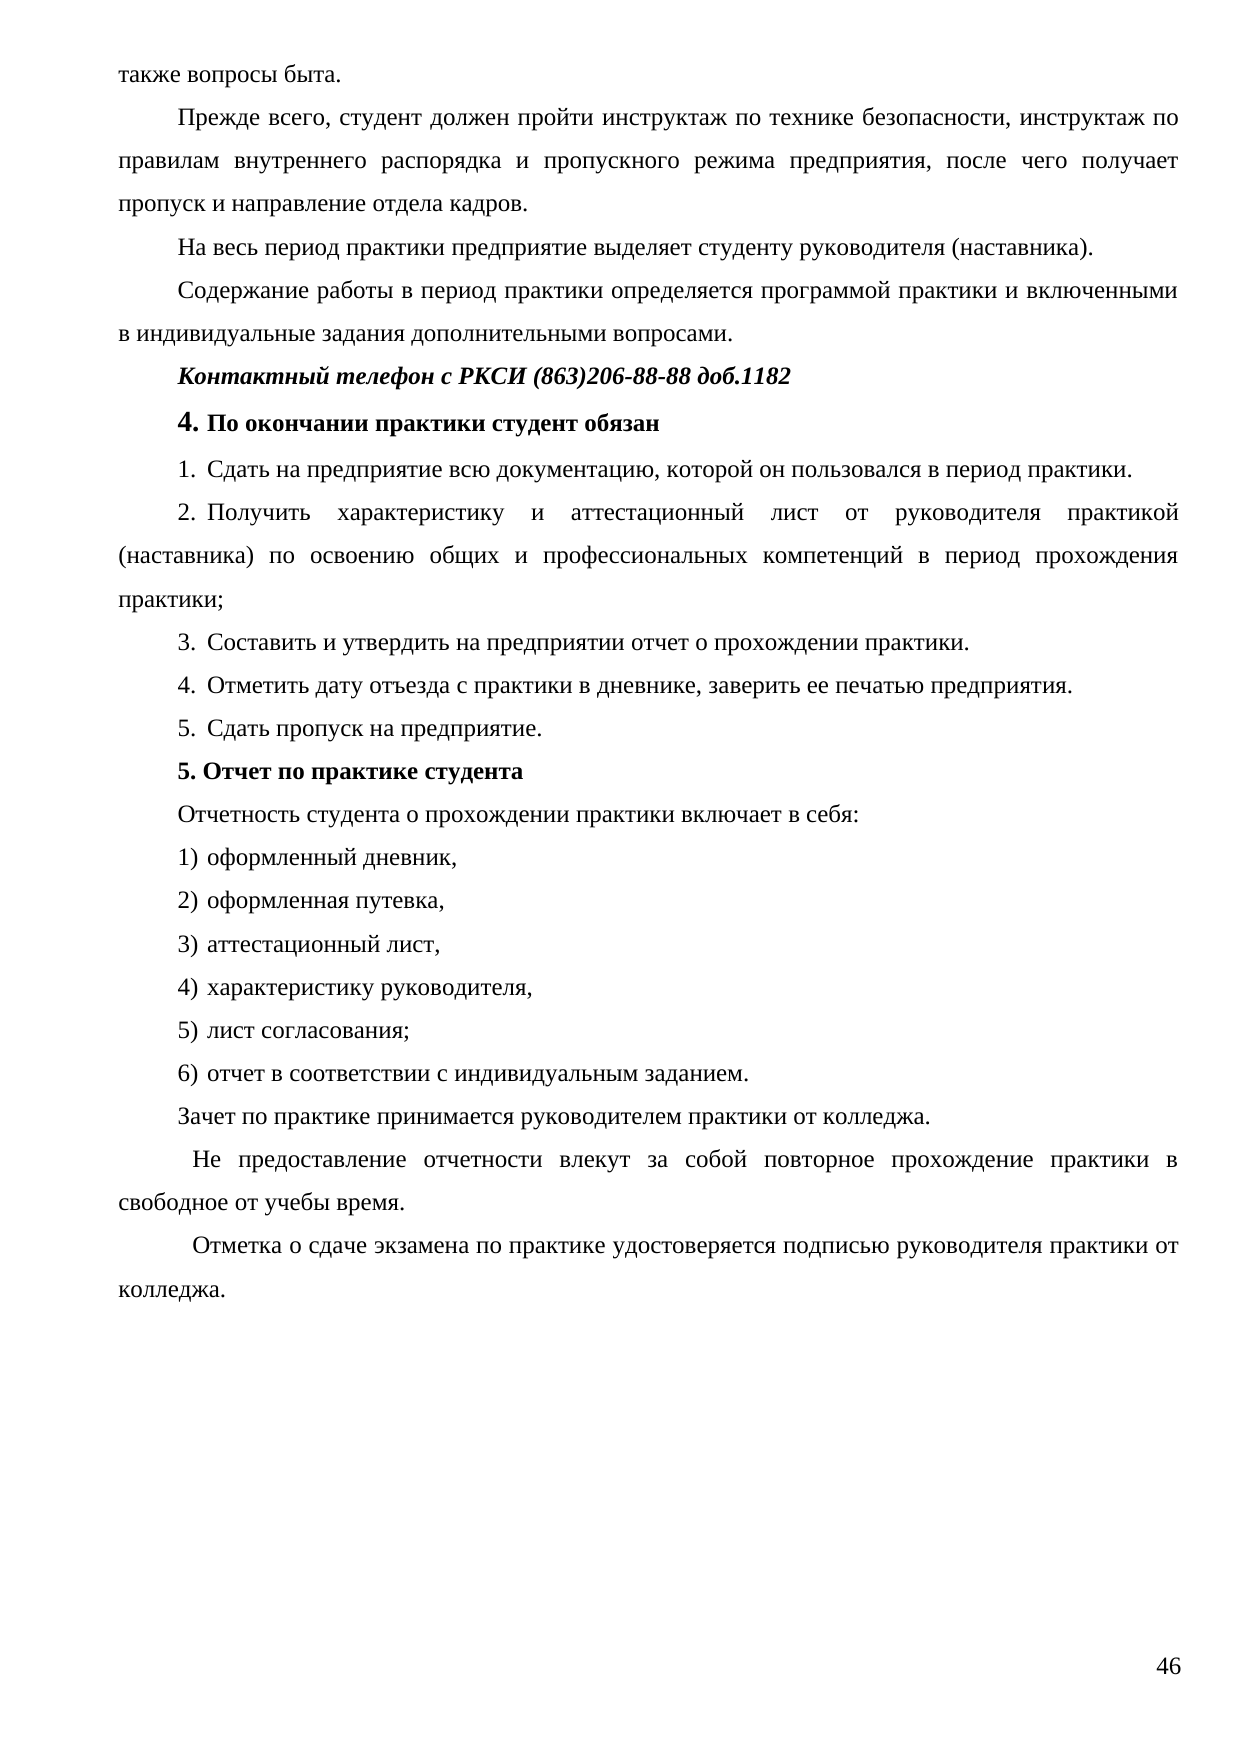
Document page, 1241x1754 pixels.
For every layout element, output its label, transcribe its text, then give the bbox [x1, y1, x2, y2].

text Отметка о сдаче экзамена по практике удостоверяется подписью руководителя практики от колледжа. [118, 1231, 1179, 1302]
list лист согласования; [118, 1015, 1179, 1044]
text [118, 59, 1179, 88]
text Зачет по практике принимается руководителем практики от колледжа. [177, 1101, 1179, 1130]
list отчет в соответствии с индивидуальным заданием. [118, 1058, 1179, 1087]
text Не предоставление отчетности влекут за собой повторное прохождение практики в свободное от учебы время. [118, 1144, 1179, 1216]
list Получить характеристику и аттестационный лист от руководителя практикой (наставника) по освоению общих и профессиональных компетенций в период прохождения практики; [118, 497, 1179, 612]
text Содержание работы в период практики определяется программой практики и включенными в индивидуальные задания дополнительными вопросами. [118, 275, 1179, 347]
list оформленная путевка, [118, 886, 1179, 914]
list характеристику руководителя, [118, 972, 1179, 1001]
list Сдать пропуск на предприятие. [118, 713, 1179, 742]
list Отметить дату отъезда с практики в дневнике, заверить ее печатью предприятия. [118, 670, 1179, 699]
text Отчетность студента о прохождении практики включает в себя: [177, 799, 1179, 828]
list Составить и утвердить на предприятии отчет о прохождении практики. [118, 627, 1179, 656]
text 5. Отчет по практике студента [177, 756, 1179, 785]
text Прежде всего, студент должен пройти инструктаж по технике безопасности, инструктаж по правилам внутреннего распорядка и пропускного режима предприятия, после чего получает пропуск и направление отдела кадров. [118, 102, 1179, 217]
text Контактный телефон с РКСИ (863)206-88-88 доб.1182 [118, 361, 1179, 390]
text На весь период практики предприятие выделяет студенту руководителя (наставника). [118, 232, 1179, 260]
list Сдать на предприятие всю документацию, которой он пользовался в период практики. [118, 454, 1179, 483]
list По окончании практики студент обязан [118, 404, 1179, 438]
list оформленный дневник, [118, 842, 1179, 871]
list аттестационный лист, [118, 929, 1179, 957]
